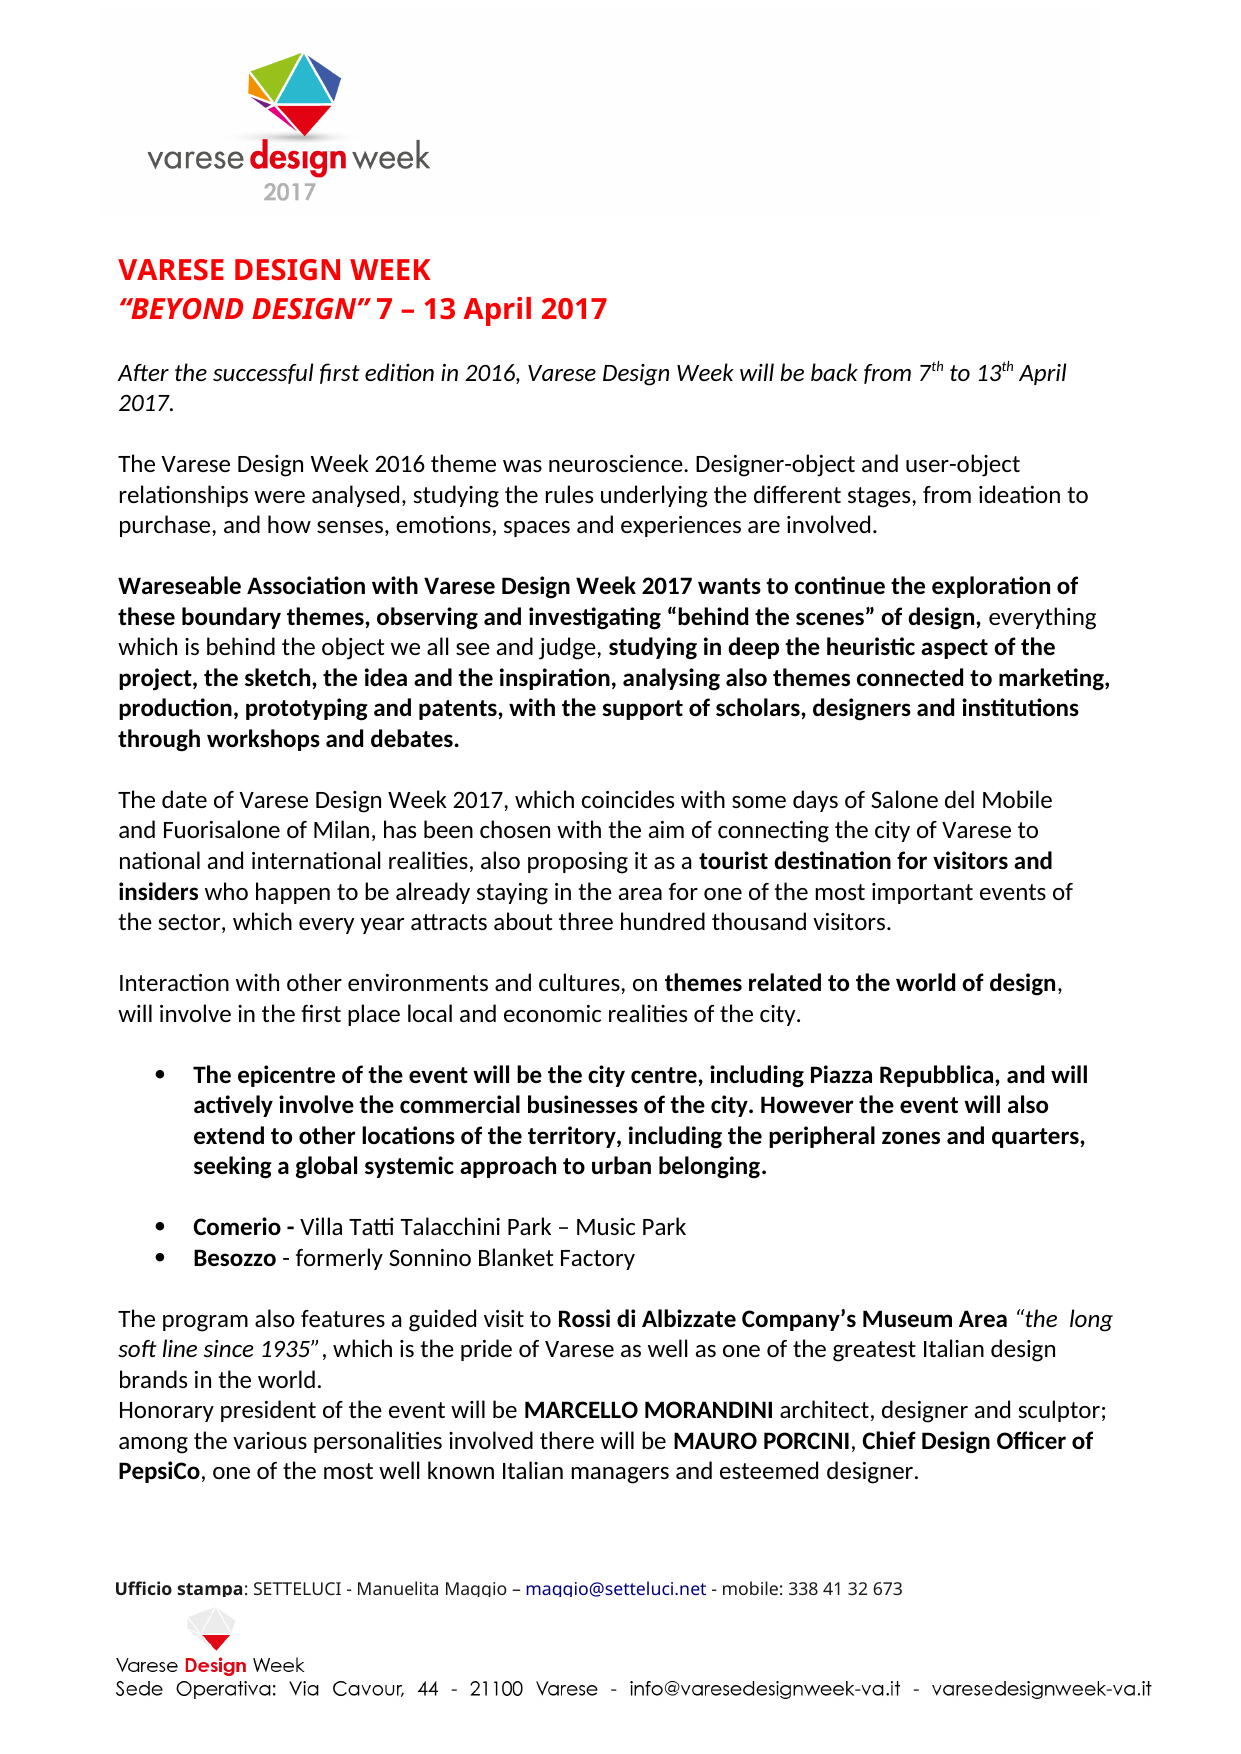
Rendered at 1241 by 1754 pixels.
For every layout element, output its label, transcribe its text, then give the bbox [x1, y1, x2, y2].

text The program also features a guided visit to Rossi di Albizzate Company’s Museum Area “the long soft line since 1935”, which is the pride of Varese as well as one of the greatest Italian design brands in the world. [118, 1303, 1122, 1394]
picture [61, 1597, 1204, 1747]
text “BEYOND DESIGN” 7 – 13 April 2017 [118, 289, 1122, 328]
text Interaction with other environments and cultures, on themes related to the world of design, will involve in the first place local and economic realities of the city. [118, 967, 1093, 1028]
list The epicentre of the event will be the city centre, including Piazza Repubblica, and will actively involve the commercial businesses of the city. However the event will also extend to other locations of the territory, including the peripheral zones and quarters, seeking a global systemic approach to urban belonging. [156, 1059, 1122, 1181]
text Honorary president of the event will be MARCELLO MORANDINI architect, designer and sculptor; among the various personalities involved there will be MAURO PORCINI, Chief Design Officer of PepsiCo, one of the most well known Italian managers and esteemed designer. [118, 1394, 1122, 1486]
text Wareseable Association with Varese Design Week 2017 wants to continue the exploration of these boundary themes, observing and investigating “behind the scenes” of design, everything which is behind the object we all see and judge, studying in deep the heuristic aspect of the project, the sketch, the idea and the inspiration, analysing also themes connected to marketing, production, prototyping and patents, with the support of scholars, designers and institutions through workshops and debates. [118, 570, 1122, 753]
text After the successful first edition in 2016, Varese Design Week will be back from 7th to 13th April 2017. [118, 357, 1122, 418]
text The Varese Design Week 2016 theme was neuroscience. Designer-object and user-object relationships were analysed, studying the rules underlying the different stages, from ideation to purchase, and how senses, emotions, spaces and experiences are involved. [118, 448, 1122, 540]
text VARESE DESIGN WEEK [118, 249, 1122, 289]
text The date of Varese Design Week 2017, which coincides with some days of Salone del Mobile and Fuorisalone of Milan, has been chosen with the aim of connecting the city of Varese to national and international realities, also proposing it as a tourist destination for visitors and insiders who happen to be already staying in the area for one of the most important events of the sector, which every year attracts about three hundred thousand visitors. [118, 784, 1093, 937]
picture [99, 5, 1099, 218]
list Besozzo - formerly Sonnino Blanket Factory [156, 1242, 1122, 1272]
list Comerio - Villa Tatti Talacchini Park – Music Park [156, 1211, 1122, 1242]
